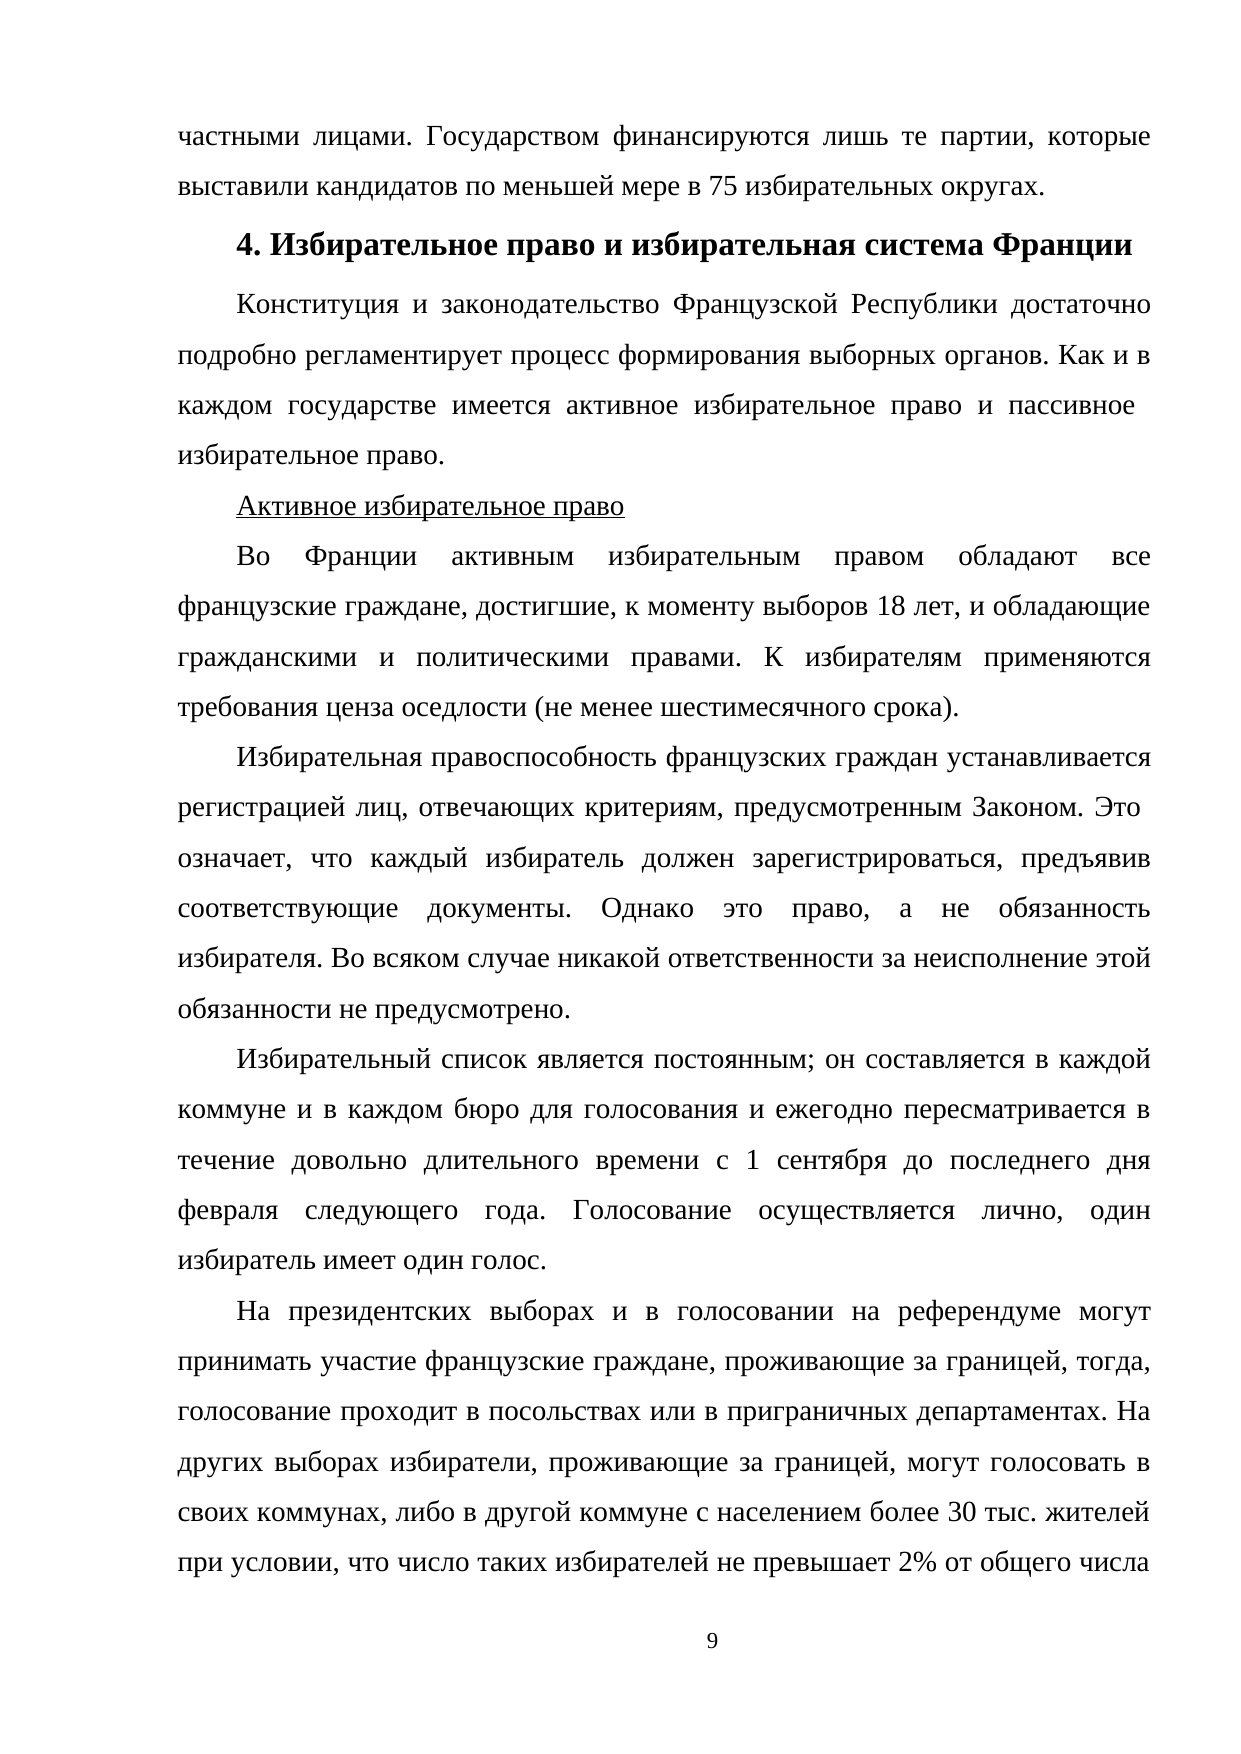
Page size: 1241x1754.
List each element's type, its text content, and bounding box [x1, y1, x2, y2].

text Активное избирательное право [177, 488, 1152, 521]
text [177, 1293, 1152, 1578]
text Во Франции активным избирательным правом обладают все французские граждане, достигшие, к моменту выборов 18 лет, и обладающие гражданскими и политическими правами. К избирателям применяются требования ценза оседлости (не менее шестимесячного срока). [177, 538, 1152, 722]
text 4. Избирательное право и избирательная система Франции [177, 224, 1152, 262]
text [177, 118, 1152, 202]
text Конституция и законодательство Французской Республики достаточно подробно регламентирует процесс формирования выборных органов. Как и в каждом государстве имеется активное избирательное право и пассивное избирательное право. [177, 286, 1152, 471]
text Избирательная правоспособность французских граждан устанавливается регистрацией лиц, отвечающих критериям, предусмотренным Законом. Это означает, что каждый избиратель должен зарегистрироваться, предъявив соответствующие документы. Однако это право, а не обязанность избирателя. Во всяком случае никакой ответственности за неисполнение этой обязанности не предусмотрено. [177, 739, 1152, 1024]
text Избирательный список является постоянным; он составляется в каждой коммуне и в каждом бюро для голосования и ежегодно пересматривается в течение довольно длительного времени с 1 сентября до последнего дня февраля следующего года. Голосование осуществляется лично, один избиратель имеет один голос. [177, 1041, 1152, 1276]
